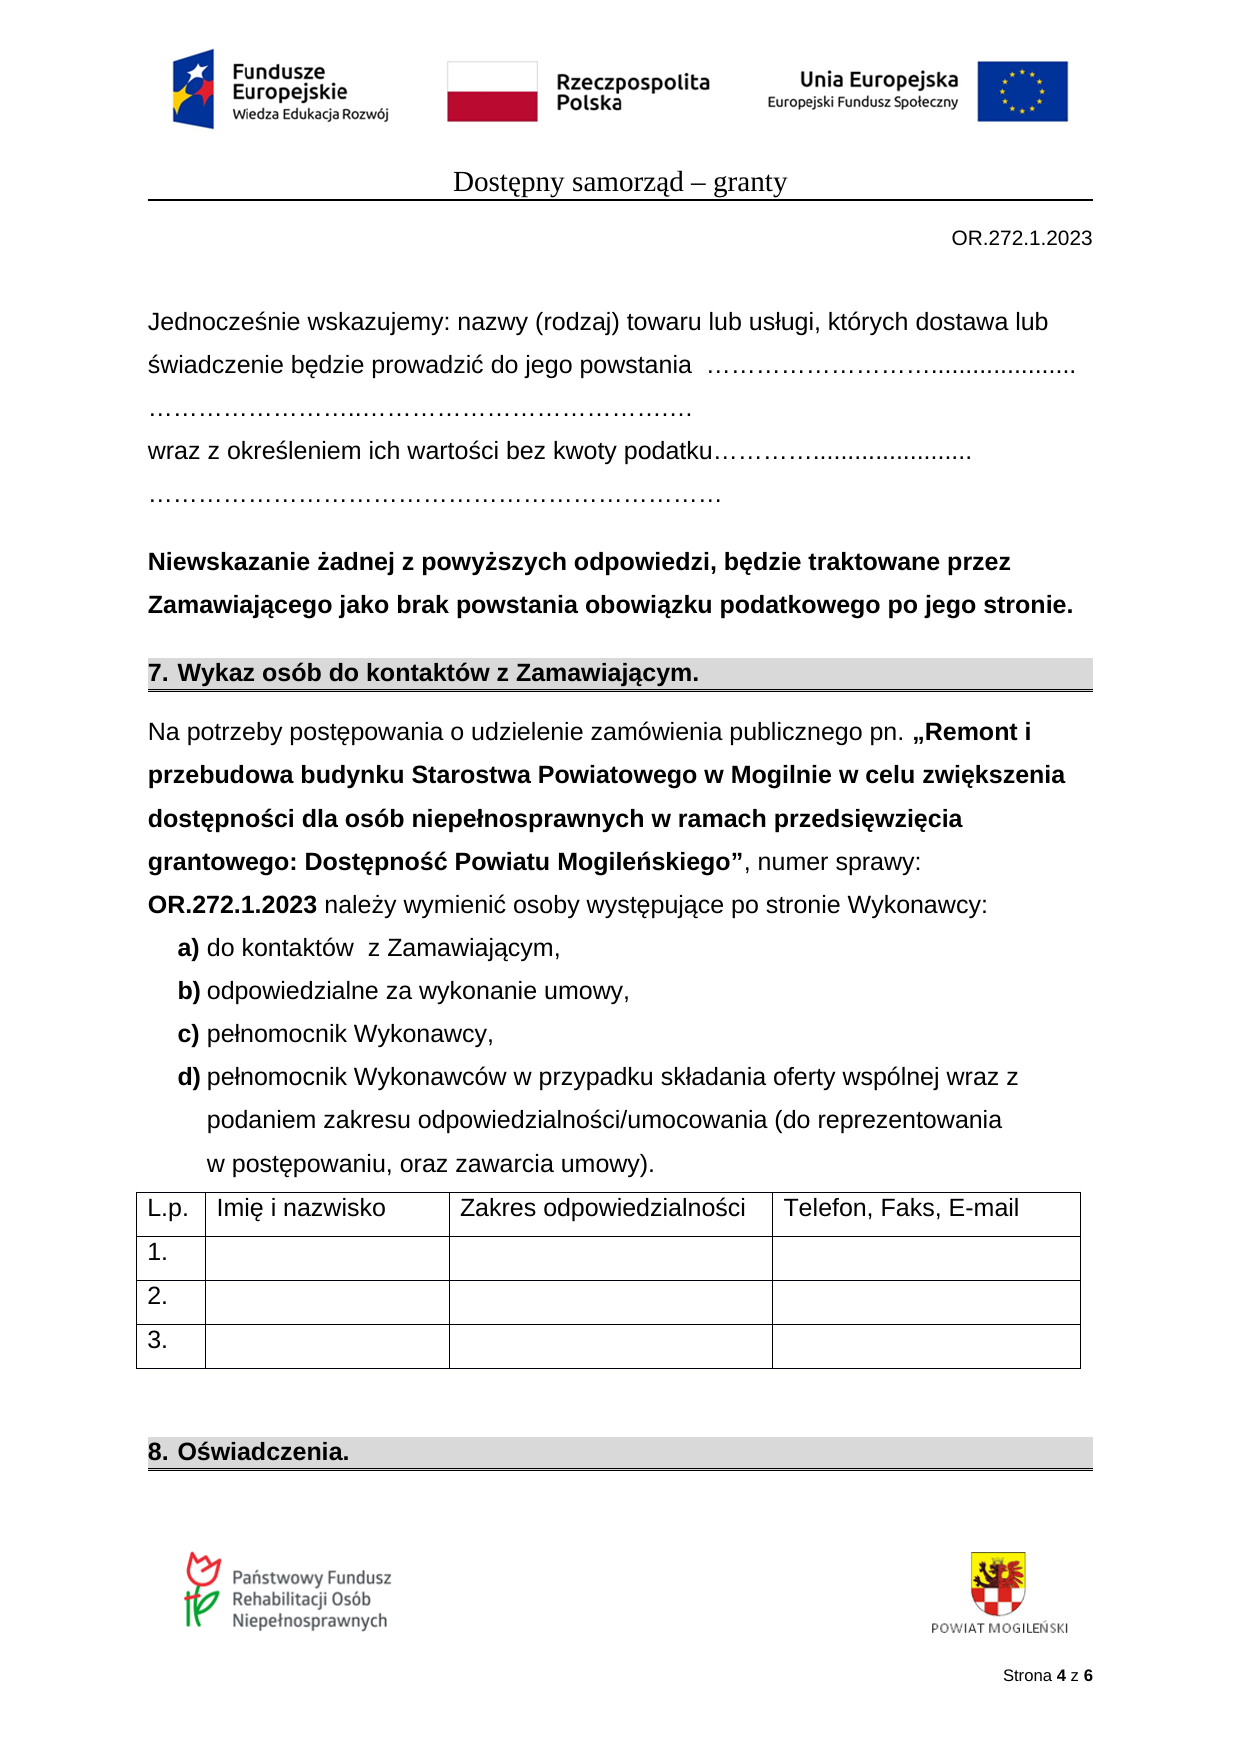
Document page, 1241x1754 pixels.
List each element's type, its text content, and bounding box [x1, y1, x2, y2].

list odpowiedzialne za wykonanie umowy, [177, 976, 1093, 1005]
table_header Zakres odpowiedzialności [450, 1193, 772, 1236]
table_cell [773, 1281, 1080, 1324]
list Oświadczenia. [148, 1437, 1093, 1468]
list do kontaktów z Zamawiającym, [177, 933, 1093, 962]
picture [147, 1517, 428, 1666]
table_cell [206, 1237, 449, 1280]
table_cell [450, 1325, 772, 1368]
table_header L.p. [137, 1193, 205, 1236]
text Jednocześnie wskazujemy: nazwy (rodzaj) towaru lub usługi, których dostawa lub świadczenie będzie prowadzić do jego powstania ……………………….....................……………………..……………………………….… [148, 306, 1093, 421]
list pełnomocnik Wykonawcy, [177, 1019, 1093, 1048]
text Na potrzeby postępowania o udzielenie zamówienia publicznego pn. „Remont i przebudowa budynku Starostwa Powiatowego w Mogilnie w celu zwiększenia dostępności dla osób niepełnosprawnych w ramach przedsięwzięcia grantowego: Dostępność Powiatu Mogileńskiego”, numer sprawy: OR.272.1.2023 należy wymienić osoby występujące po stronie Wykonawcy: [148, 717, 1093, 918]
table_header Imię i nazwisko [206, 1193, 449, 1236]
picture [153, 29, 1087, 149]
list Wykaz osób do kontaktów z Zamawiającym. [148, 658, 1093, 689]
table_cell [773, 1325, 1080, 1368]
text wraz z określeniem ich wartości bez kwoty podatku………….......................…………………………………………………………… [148, 436, 1093, 508]
table_header Telefon, Faks, E-mail [773, 1193, 1080, 1236]
table_cell [206, 1281, 449, 1324]
list pełnomocnik Wykonawców w przypadku składania oferty wspólnej wraz z podaniem zakresu odpowiedzialności/umocowania (do reprezentowania w postępowaniu, oraz zawarcia umowy). [177, 1062, 1093, 1177]
table_cell [137, 1237, 205, 1280]
table_cell [206, 1325, 449, 1368]
table_cell [137, 1325, 205, 1368]
table_cell [773, 1237, 1080, 1280]
table_cell [450, 1237, 772, 1280]
table_cell [137, 1281, 205, 1324]
text Niewskazanie żadnej z powyższych odpowiedzi, będzie traktowane przez Zamawiającego jako brak powstania obowiązku podatkowego po jego stronie. [148, 547, 1093, 619]
picture [925, 1550, 1071, 1638]
table_cell [450, 1281, 772, 1324]
